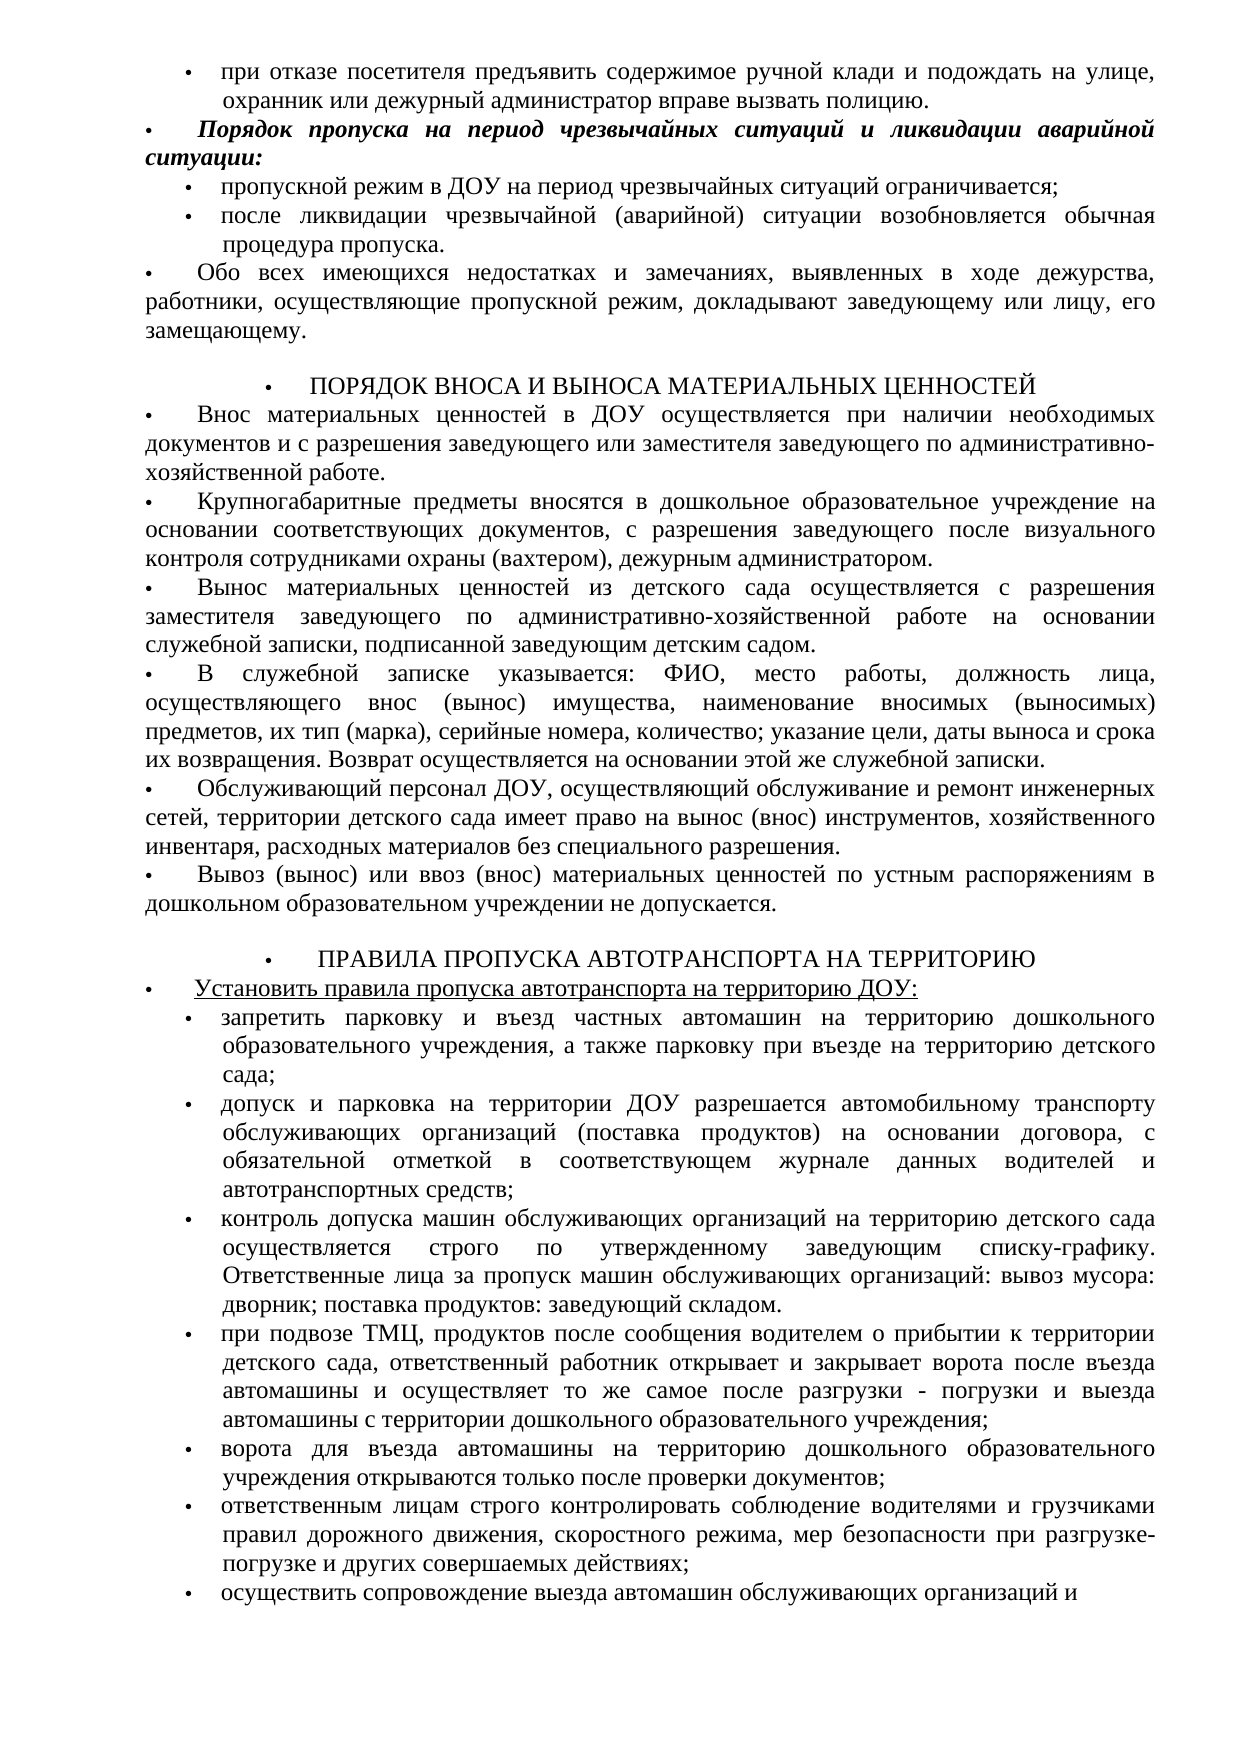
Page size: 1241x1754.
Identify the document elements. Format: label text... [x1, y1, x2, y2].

list допуск и парковка на территории ДОУ разрешается автомобильному транспорту обслуживающих организаций (поставка продуктов) на основании договора, с обязательной отметкой в соответствующем журнале данных водителей и автотранспортных средств; [185, 1088, 1156, 1203]
list В служебной записке указывается: ФИО, место работы, должность лица, осуществляющего внос (вынос) имущества, наименование вносимых (выносимых) предметов, их тип (марка), серийные номера, количество; указание цели, даты выноса и срока их возвращения. Возврат осуществляется на основании этой же служебной записки. [145, 658, 1156, 773]
list при отказе посетителя предъявить содержимое ручной клади и подождать на улице, охранник или дежурный администратор вправе вызвать полицию. [185, 56, 1156, 114]
list ПОРЯДОК ВНОСА И ВЫНОСА МАТЕРИАЛЬНЫХ ЦЕННОСТЕЙ [145, 371, 1156, 399]
list Обо всех имеющихся недостатках и замечаниях, выявленных в ходе дежурства, работники, осуществляющие пропускной режим, докладывают заведующему или лицу, его замещающему. [145, 257, 1156, 344]
list Крупногабаритные предметы вносятся в дошкольное образовательное учреждение на основании соответствующих документов, с разрешения заведующего после визуального контроля сотрудниками охраны (вахтером), дежурным администратором. [145, 486, 1156, 572]
list Вывоз (вынос) или ввоз (внос) материальных ценностей по устным распоряжениям в дошкольном образовательном учреждении не допускается. [145, 859, 1156, 917]
list Установить правила пропуска автотранспорта на территорию ДОУ: [145, 973, 1156, 1002]
list осуществить сопровождение выезда автомашин обслуживающих организаций и [145, 1577, 1156, 1605]
list Внос материальных ценностей в ДОУ осуществляется при наличии необходимых документов и с разрешения заведующего или заместителя заведующего по административно-хозяйственной работе. [145, 399, 1156, 486]
list запретить парковку и въезд частных автомашин на территорию дошкольного образовательного учреждения, а также парковку при въезде на территорию детского сада; [185, 1002, 1156, 1088]
list пропускной режим в ДОУ на период чрезвычайных ситуаций ограничивается; [145, 171, 1156, 200]
list ПРАВИЛА ПРОПУСКА АВТОТРАНСПОРТА НА ТЕРРИТОРИЮ [145, 944, 1156, 973]
list контроль допуска машин обслуживающих организаций на территорию детского сада осуществляется строго по утвержденному заведующим списку-графику. Ответственные лица за пропуск машин обслуживающих организаций: вывоз мусора: дворник; поставка продуктов: заведующий складом. [185, 1203, 1156, 1318]
list Обслуживающий персонал ДОУ, осуществляющий обслуживание и ремонт инженерных сетей, территории детского сада имеет право на вынос (внос) инструментов, хозяйственного инвентаря, расходных материалов без специального разрешения. [145, 773, 1156, 859]
list Порядок пропуска на период чрезвычайных ситуаций и ликвидации аварийной ситуации: [145, 114, 1156, 171]
list Вынос материальных ценностей из детского сада осуществляется с разрешения заместителя заведующего по административно-хозяйственной работе на основании служебной записки, подписанной заведующим детским садом. [145, 572, 1156, 658]
list после ликвидации чрезвычайной (аварийной) ситуации возобновляется обычная процедура пропуска. [185, 200, 1156, 257]
list при подвозе ТМЦ, продуктов после сообщения водителем о прибытии к территории детского сада, ответственный работник открывает и закрывает ворота после въезда автомашины и осуществляет то же самое после разгрузки - погрузки и выезда автомашины с территории дошкольного образовательного учреждения; [185, 1318, 1156, 1433]
list ответственным лицам строго контролировать соблюдение водителями и грузчиками правил дорожного движения, скоростного режима, мер безопасности при разгрузке-погрузке и других совершаемых действиях; [185, 1490, 1156, 1577]
list ворота для въезда автомашины на территорию дошкольного образовательного учреждения открываются только после проверки документов; [185, 1433, 1156, 1490]
